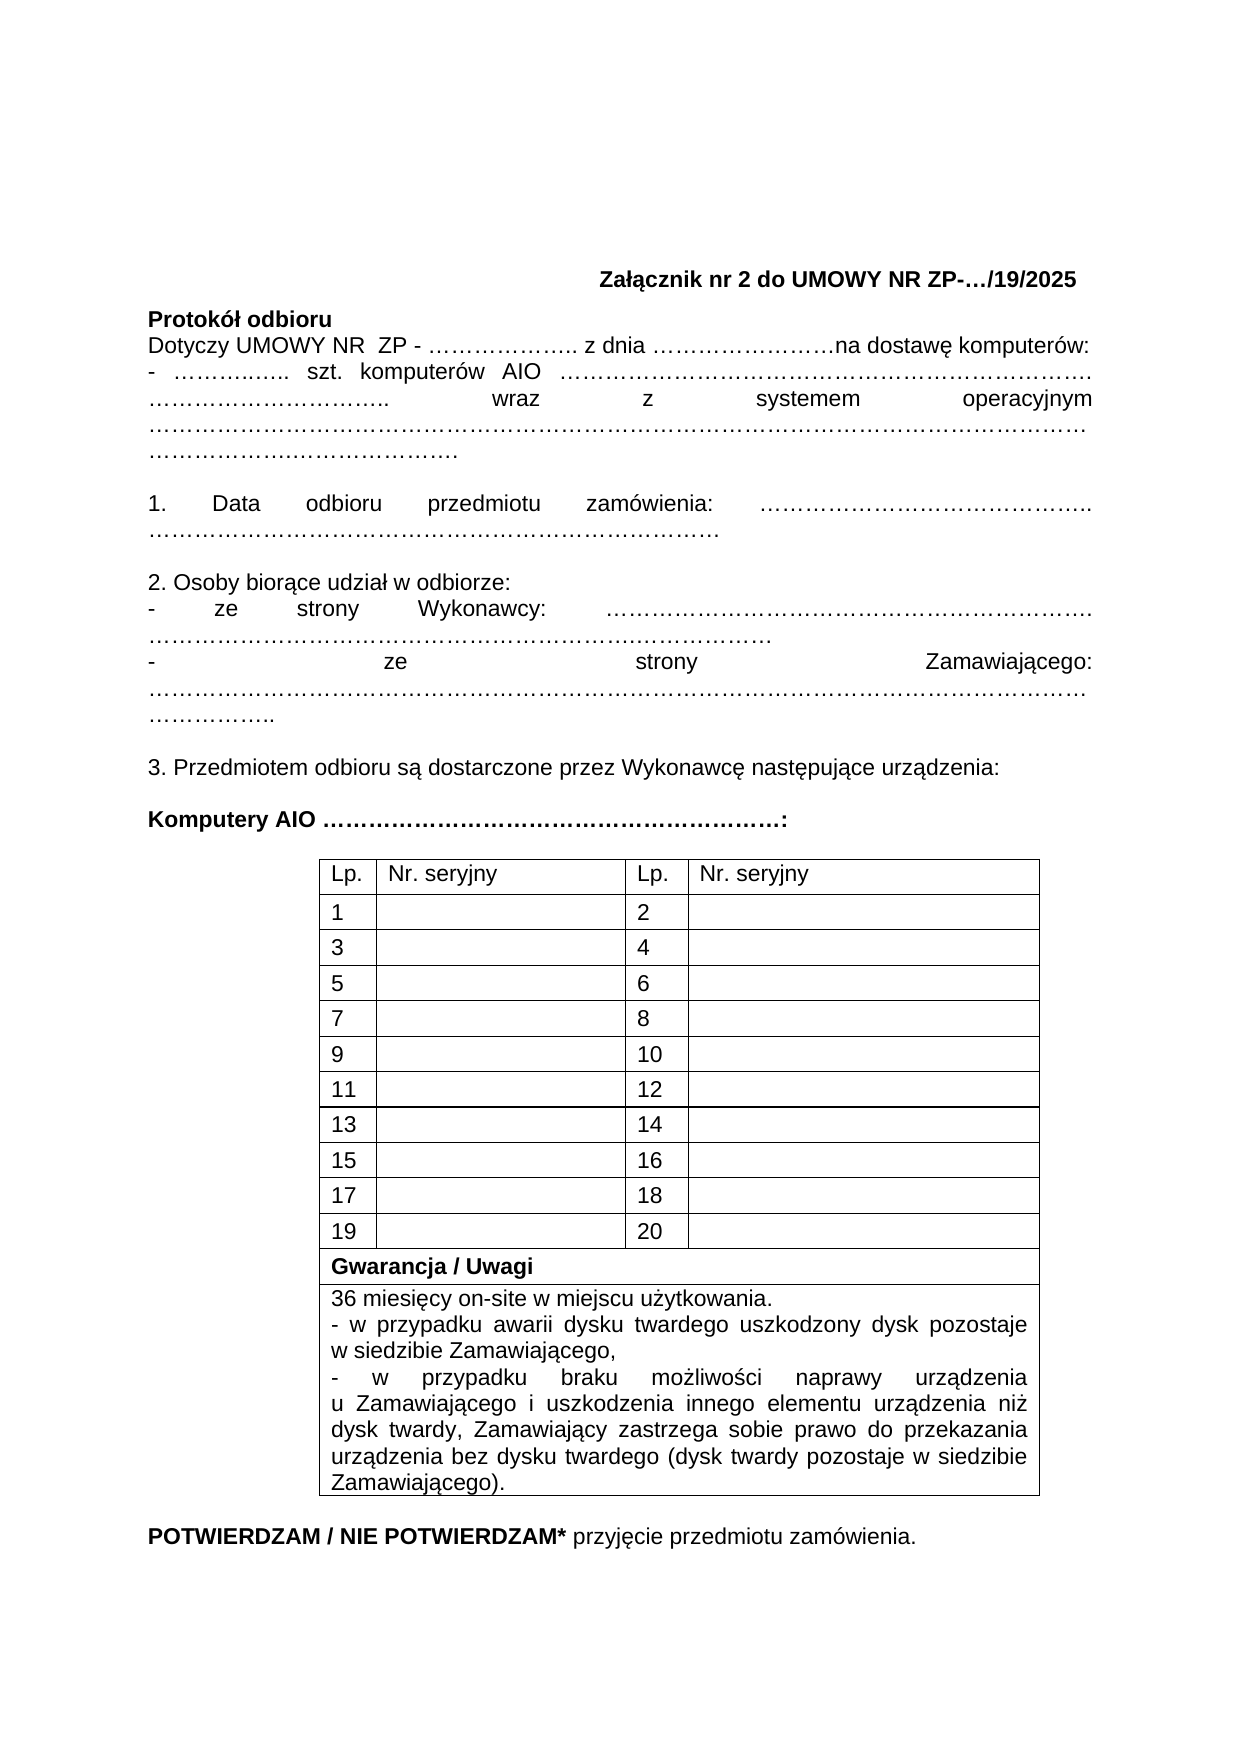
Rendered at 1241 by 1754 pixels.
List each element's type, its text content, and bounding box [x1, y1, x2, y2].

table_header Nr. seryjny [689, 860, 1039, 894]
table_header Lp. [320, 860, 376, 894]
table_cell [377, 966, 625, 1000]
text 1. Data odbioru przedmiotu zamówienia: ……………………………………..………………………………………………………………… [148, 490, 1093, 543]
table_cell 15 [320, 1143, 376, 1177]
text 2. Osoby biorące udział w odbiorze: [148, 569, 1093, 595]
table_cell [377, 895, 625, 929]
table_cell 8 [626, 1001, 688, 1036]
table_cell [689, 1214, 1039, 1248]
table_cell 7 [320, 1001, 376, 1036]
text Dotyczy UMOWY NR ZP - ……………….. z dnia ……………………na dostawę komputerów: [148, 332, 1093, 358]
table_cell [689, 1108, 1039, 1142]
table_cell [377, 1108, 625, 1142]
table_cell 10 [626, 1037, 688, 1071]
text - ze strony Wykonawcy: ……………………………………………………….……………………………………………………….……………… [148, 595, 1093, 648]
text - ze strony Zamawiającego: ………………………………………………………………………………………………………………………….. [148, 648, 1093, 727]
table_cell 16 [626, 1143, 688, 1177]
table_cell 9 [320, 1037, 376, 1071]
table_cell 36 miesięcy on-site w miejscu użytkowania. - w przypadku awarii dysku twardego uszkodzony dysk pozostaje w siedzibie Zamawiającego, - w przypadku braku możliwości naprawy urządzenia u Zamawiającego i uszkodzenia innego elementu urządzenia niż dysk twardy, Zamawiający zastrzega sobie prawo do przekazania urządzenia bez dysku twardego (dysk twardy pozostaje w siedzibie Zamawiającego). [320, 1285, 1039, 1495]
table_cell 4 [626, 930, 688, 965]
text Załącznik nr 2 do UMOWY NR ZP-…/19/2025 [516, 266, 1093, 292]
text Protokół odbioru [148, 306, 1093, 332]
table_header Nr. seryjny [377, 860, 625, 894]
table_cell 19 [320, 1214, 376, 1248]
table_cell [377, 1178, 625, 1213]
table_header Lp. [626, 860, 688, 894]
table_cell 11 [320, 1072, 376, 1106]
table_cell 20 [626, 1214, 688, 1248]
table_cell [377, 1214, 625, 1248]
table_cell [689, 895, 1039, 929]
table_cell [689, 1178, 1039, 1213]
table_cell 2 [626, 895, 688, 929]
table_cell 5 [320, 966, 376, 1000]
table_cell [377, 930, 625, 965]
table_cell [377, 1001, 625, 1036]
table_cell 14 [626, 1108, 688, 1142]
table_cell [377, 1037, 625, 1071]
table_cell [689, 966, 1039, 1000]
table_cell 18 [626, 1178, 688, 1213]
table_cell Gwarancja / Uwagi [320, 1249, 1039, 1283]
table_cell 3 [320, 930, 376, 965]
table_cell [377, 1072, 625, 1106]
text POTWIERDZAM / NIE POTWIERDZAM* przyjęcie przedmiotu zamówienia. [148, 1523, 1093, 1549]
table_cell [689, 1143, 1039, 1177]
table_cell 1 [320, 895, 376, 929]
table_cell [377, 1143, 625, 1177]
table_cell [689, 930, 1039, 965]
text 3. Przedmiotem odbioru są dostarczone przez Wykonawcę następujące urządzenia: [148, 753, 1093, 780]
table_cell 17 [320, 1178, 376, 1213]
table_cell [689, 1001, 1039, 1036]
table_cell 6 [626, 966, 688, 1000]
table_cell [689, 1072, 1039, 1106]
table_cell [689, 1037, 1039, 1071]
table_cell 12 [626, 1072, 688, 1106]
text - ………..….. szt. komputerów AIO …………………………………………………………….………………………….. wraz z systemem operacyjnym …………………………………………………………………………………………………………………………….…………………. [148, 358, 1093, 464]
text Komputery AIO ……………………………………………………: [148, 806, 1093, 833]
table_cell 13 [320, 1108, 376, 1142]
